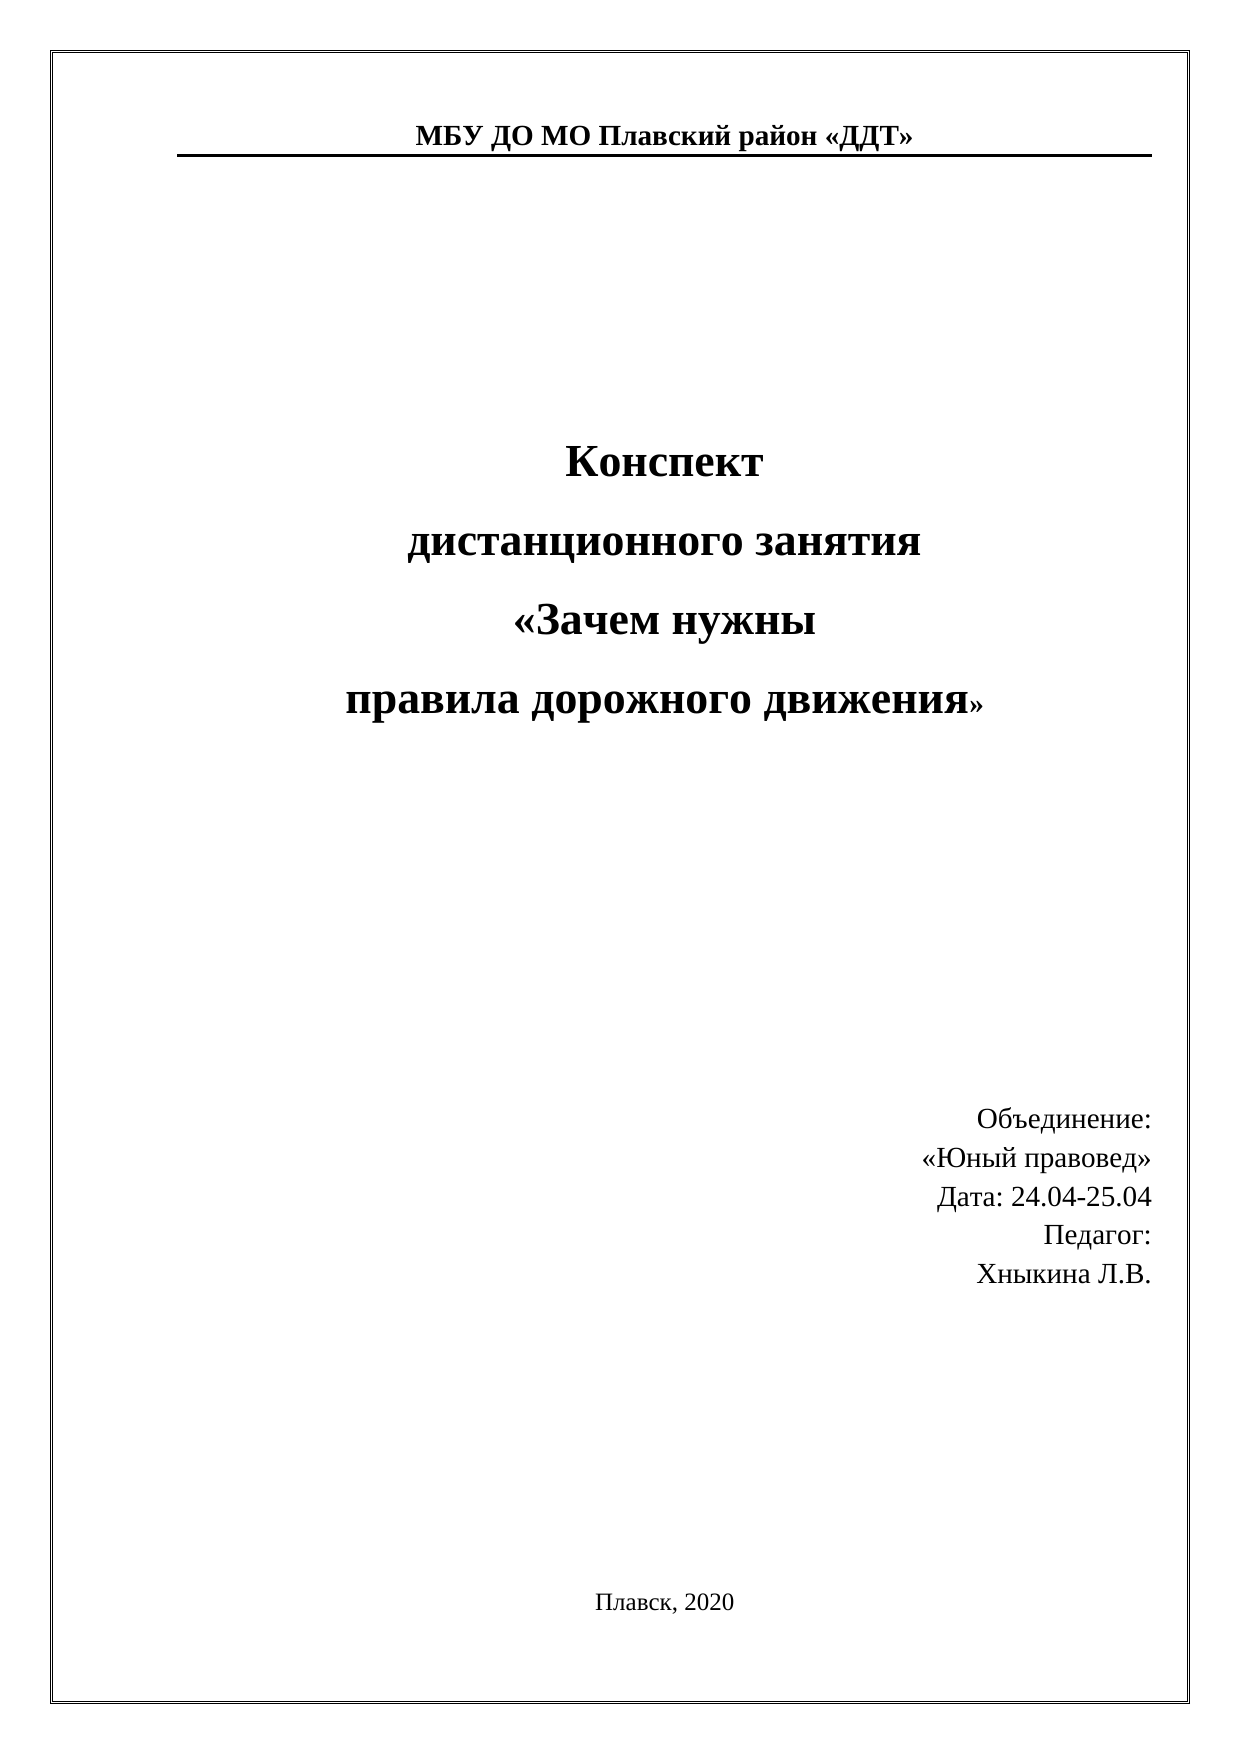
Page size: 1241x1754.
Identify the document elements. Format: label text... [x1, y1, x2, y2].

text Объединение: [177, 1102, 1152, 1135]
text правила дорожного движения» [177, 670, 1152, 723]
text дистанционного занятия [177, 512, 1152, 565]
text Педагог: [177, 1217, 1152, 1251]
text Хныкина Л.В. [177, 1256, 1152, 1289]
text МБУ ДО МО Плавский район «ДДТ» [177, 118, 1152, 154]
text «Юный правовед» [177, 1140, 1152, 1174]
text Плавск, 2020 [177, 1587, 1152, 1615]
text Дата: 24.04-25.04 [177, 1179, 1152, 1212]
text «Зачем нужны [177, 591, 1152, 644]
text Конспект [177, 433, 1152, 486]
